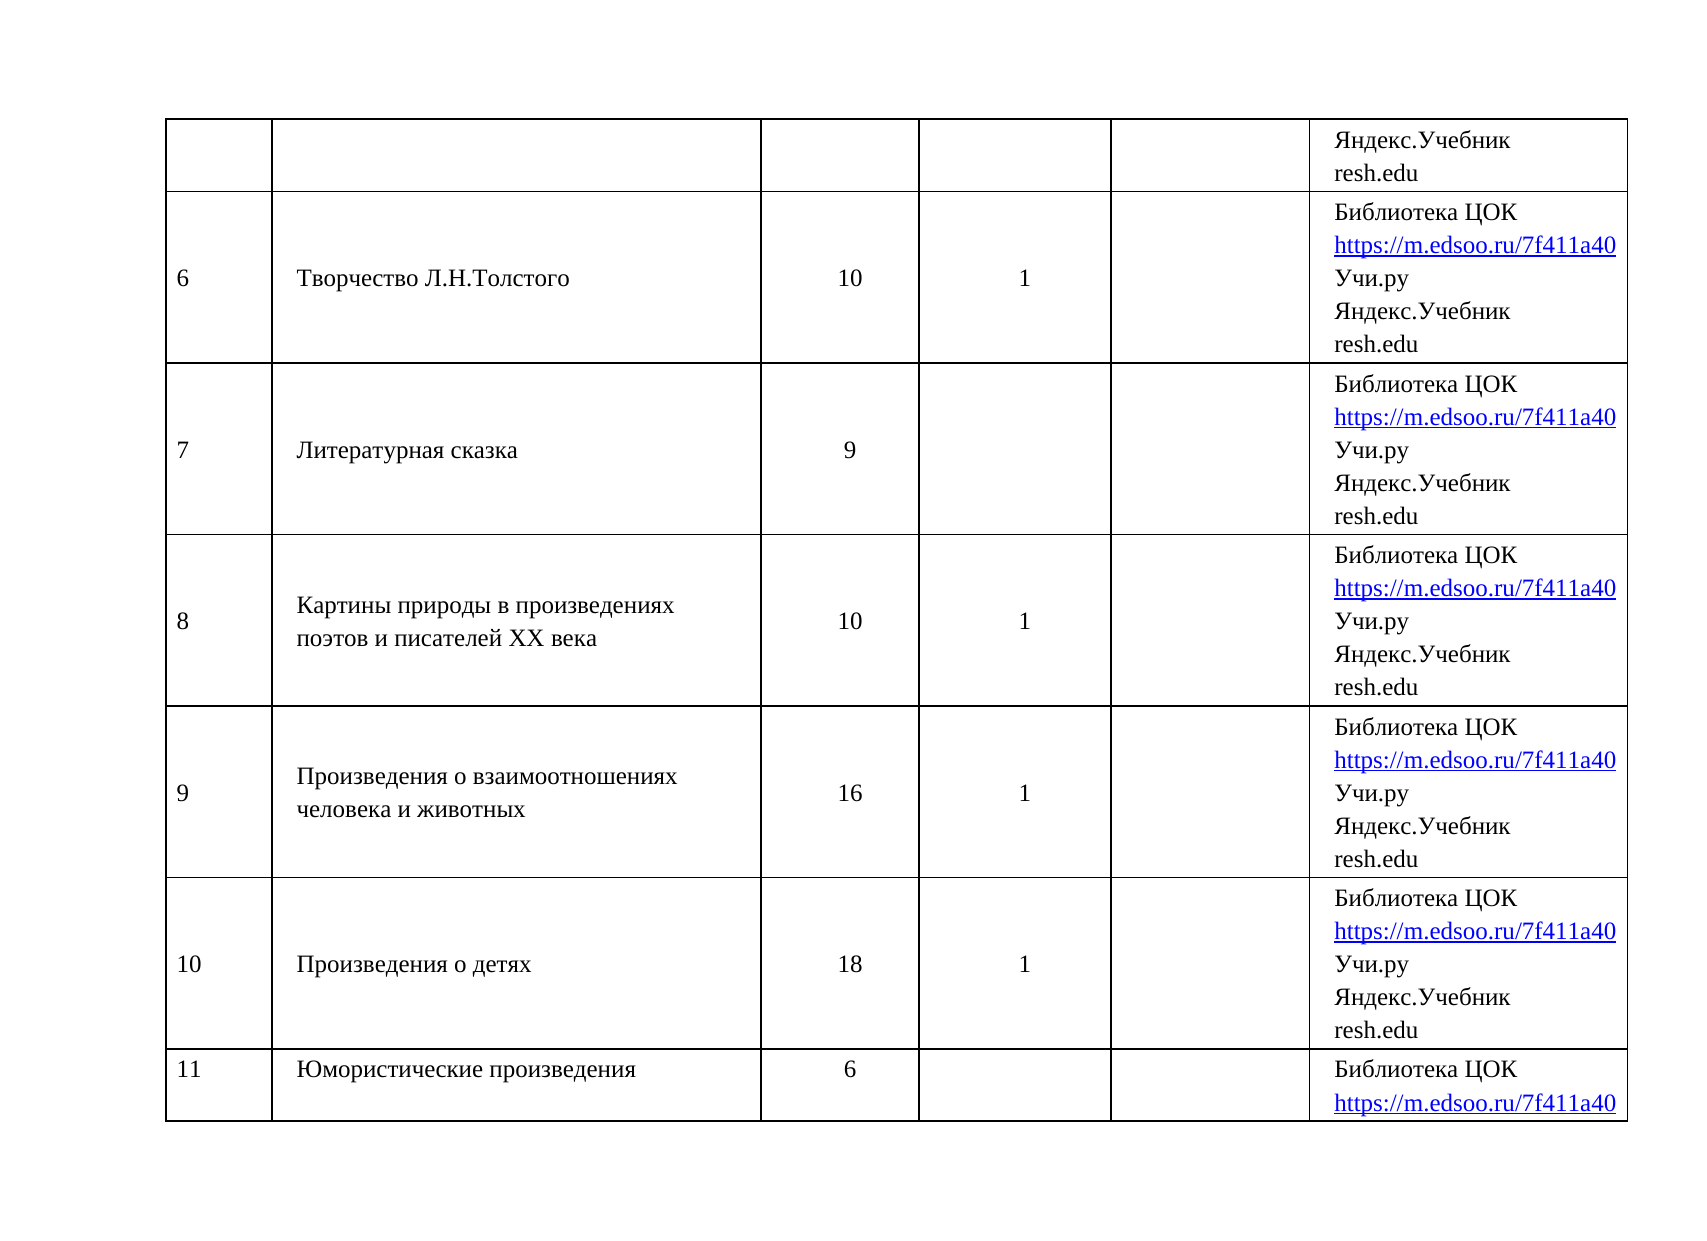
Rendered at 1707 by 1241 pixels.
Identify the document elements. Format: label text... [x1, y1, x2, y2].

table_cell 1 [920, 535, 1110, 705]
table_cell 11 [167, 1050, 271, 1120]
table_cell 1 [920, 878, 1110, 1048]
table_cell Библиотека ЦОК https://m.edsoo.ru/7f411a40 Учи.ру Яндекс.Учебник resh.edu [1310, 707, 1627, 876]
table_cell 1 [920, 707, 1110, 876]
table_cell 1 [920, 192, 1110, 362]
table_cell Библиотека ЦОК https://m.edsoo.ru/7f411a40 Учи.ру Яндекс.Учебник resh.edu [1310, 535, 1627, 705]
table_cell 8 [762, 120, 918, 191]
table_cell 10 [762, 535, 918, 705]
table_cell 6 [762, 1050, 918, 1120]
table_cell 7 [167, 364, 271, 533]
table_cell 6 [167, 192, 271, 362]
table_cell 9 [762, 364, 918, 533]
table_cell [1310, 120, 1627, 191]
table_cell [1112, 535, 1309, 705]
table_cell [1310, 878, 1627, 1048]
table_cell Творчество Л.Н.Толстого [273, 192, 760, 362]
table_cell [273, 1050, 760, 1120]
table_cell [1112, 707, 1309, 876]
table_cell 8 [167, 535, 271, 705]
table_cell 9 [167, 707, 271, 876]
table_cell 16 [762, 707, 918, 876]
table_cell [1112, 878, 1309, 1048]
table_cell 18 [762, 878, 918, 1048]
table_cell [1310, 1050, 1627, 1120]
table_cell Произведения о взаимоотношениях человека и животных [273, 707, 760, 876]
table_cell Картины природы в произведениях поэтов и писателей XX века [273, 535, 760, 705]
table_cell [920, 364, 1110, 533]
table_cell [920, 1050, 1110, 1120]
table_cell Библиотека ЦОК https://m.edsoo.ru/7f411a40 Учи.ру Яндекс.Учебник resh.edu [1310, 364, 1627, 533]
table_cell Произведения о детях [273, 878, 760, 1048]
table_cell [1112, 120, 1309, 191]
table_cell 10 [167, 878, 271, 1048]
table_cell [1310, 192, 1627, 362]
table_cell 5 [167, 120, 271, 191]
table_cell 10 [762, 192, 918, 362]
table_cell [1112, 364, 1309, 533]
table_cell Литературная сказка [273, 364, 760, 533]
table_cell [273, 120, 760, 191]
table_cell [920, 120, 1110, 191]
table_cell [1112, 192, 1309, 362]
table_cell [1112, 1050, 1309, 1120]
